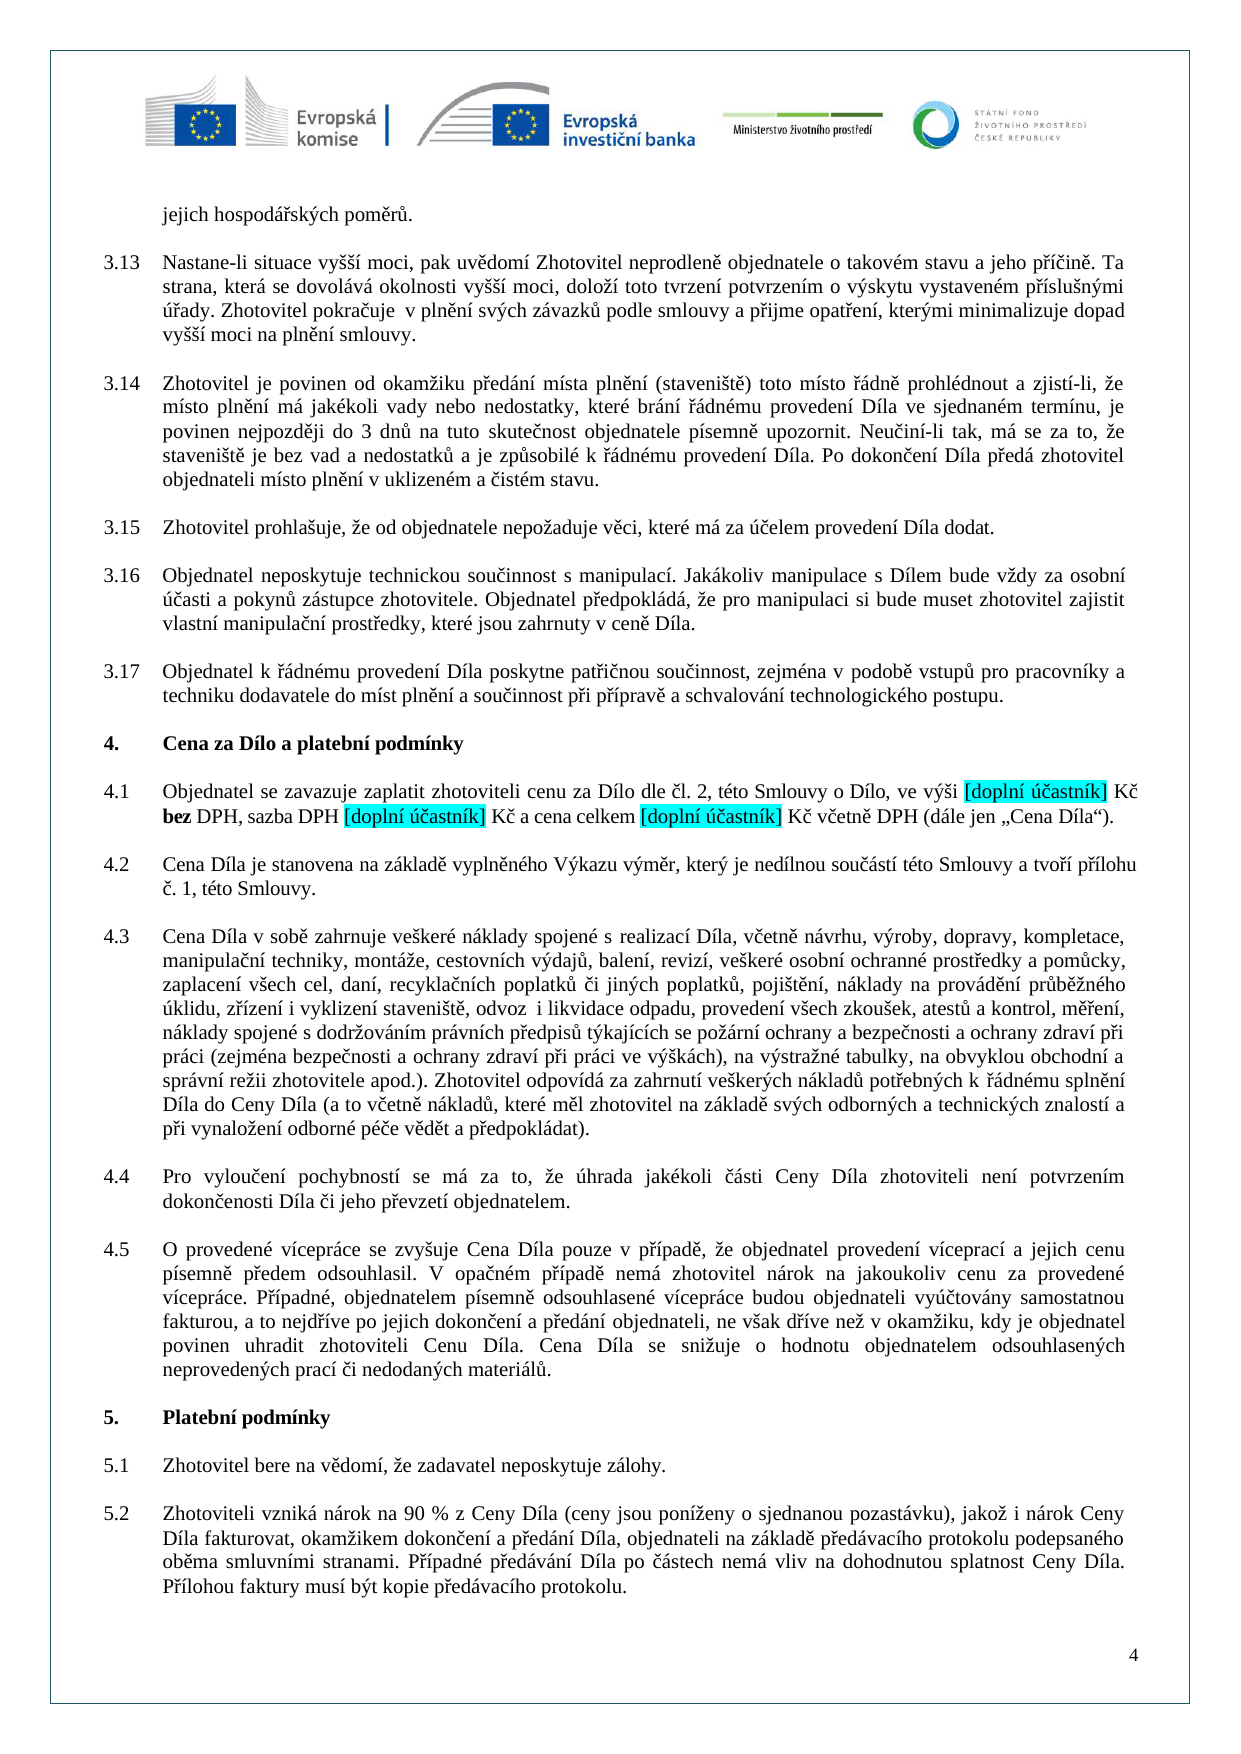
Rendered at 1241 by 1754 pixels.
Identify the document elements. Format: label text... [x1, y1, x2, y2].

list Objednatel neposkytuje technickou součinnost s manipulací. Jakákoliv manipulace s Dílem bude vždy za osobní účasti a pokynů zástupce zhotovitele. Objednatel předpokládá, že pro manipulaci si bude muset zhotovitel zajistit vlastní manipulační prostředky, které jsou zahrnuty v ceně Díla. [103, 563, 1126, 635]
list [103, 202, 1126, 226]
subtitle Platební podmínky [103, 1405, 1138, 1429]
list Pro vyloučení pochybností se má za to, že úhrada jakékoli části Ceny Díla zhotoviteli není potvrzením dokončenosti Díla či jeho převzetí objednatelem. [103, 1164, 1125, 1213]
list Nastane-li situace vyšší moci, pak uvědomí Zhotovitel neprodleně objednatele o takovém stavu a jeho příčině. Ta strana, která se dovolává okolnosti vyšší moci, doloží toto tvrzení potvrzením o výskytu vystaveném příslušnými úřady. Zhotovitel pokračuje v plnění svých závazků podle smlouvy a přijme opatření, kterými minimalizuje dopad vyšší moci na plnění smlouvy. [103, 250, 1126, 346]
list Zhotovitel bere na vědomí, že zadavatel neposkytuje zálohy. [103, 1453, 1138, 1477]
list Zhotoviteli vzniká nárok na 90 % z Ceny Díla (ceny jsou poníženy o sjednanou pozastávku), jakož i nárok Ceny Díla fakturovat, okamžikem dokončení a předání Díla, objednateli na základě předávacího protokolu podepsaného oběma smluvními stranami. Případné předávání Díla po částech nemá vliv na dohodnutou splatnost Ceny Díla. Přílohou faktury musí být kopie předávacího protokolu. [103, 1501, 1126, 1598]
list Cena Díla je stanovena na základě vyplněného Výkazu výměr, který je nedílnou součástí této Smlouvy a tvoří přílohu č. 1, této Smlouvy. [103, 852, 1138, 900]
subtitle Cena za Dílo a platební podmínky [103, 731, 1138, 755]
list Zhotovitel prohlašuje, že od objednatele nepožaduje věci, které má za účelem provedení Díla dodat. [103, 515, 1138, 539]
list Objednatel k řádnému provedení Díla poskytne patřičnou součinnost, zejména v podobě vstupů pro pracovníky a techniku dodavatele do míst plnění a součinnost při přípravě a schvalování technologického postupu. [103, 659, 1125, 707]
list Zhotovitel je povinen od okamžiku předání místa plnění (staveniště) toto místo řádně prohlédnout a zjistí-li, že místo plnění má jakékoli vady nebo nedostatky, které brání řádnému provedení Díla ve sjednaném termínu, je povinen nejpozději do 3 dnů na tuto skutečnost objednatele písemně upozornit. Neučiní-li tak, má se za to, že staveniště je bez vad a nedostatků a je způsobilé k řádnému provedení Díla. Po dokončení Díla předá zhotovitel objednateli místo plnění v uklizeném a čistém stavu. [103, 370, 1126, 491]
list Cena Díla v sobě zahrnuje veškeré náklady spojené s realizací Díla, včetně návrhu, výroby, dopravy, kompletace, manipulační techniky, montáže, cestovních výdajů, balení, revizí, veškeré osobní ochranné prostředky a pomůcky, zaplacení všech cel, daní, recyklačních poplatků či jiných poplatků, pojištění, náklady na provádění průběžného úklidu, zřízení i vyklizení staveniště, odvoz i likvidace odpadu, provedení všech zkoušek, atestů a kontrol, měření, náklady spojené s dodržováním právních předpisů týkajících se požární ochrany a bezpečnosti a ochrany zdraví při práci (zejména bezpečnosti a ochrany zdraví při práci ve výškách), na výstražné tabulky, na obvyklou obchodní a správní režii zhotovitele apod.). Zhotovitel odpovídá za zahrnutí veškerých nákladů potřebných k řádnému splnění Díla do Ceny Díla (a to včetně nákladů, které měl zhotovitel na základě svých odborných a technických znalostí a při vynaložení odborné péče vědět a předpokládat). [103, 924, 1126, 1140]
list Objednatel se zavazuje zaplatit zhotoviteli cenu za Dílo dle čl. 2, této Smlouvy o Dílo, ve výši [doplní účastník] Kč bez DPH, sazba DPH [doplní účastník] Kč a cena celkem [doplní účastník] Kč včetně DPH (dále jen „Cena Díla“). [103, 779, 1138, 828]
list O provedené vícepráce se zvyšuje Cena Díla pouze v případě, že objednatel provedení víceprací a jejich cenu písemně předem odsouhlasil. V opačném případě nemá zhotovitel nárok na jakoukoliv cenu za provedené vícepráce. Případné, objednatelem písemně odsouhlasené vícepráce budou objednateli vyúčtovány samostatnou fakturou, a to nejdříve po jejich dokončení a předání objednateli, ne však dříve než v okamžiku, kdy je objednatel povinen uhradit zhotoviteli Cenu Díla. Cena Díla se snižuje o hodnotu objednatelem odsouhlasených neprovedených prací či nedodaných materiálů. [103, 1237, 1126, 1381]
